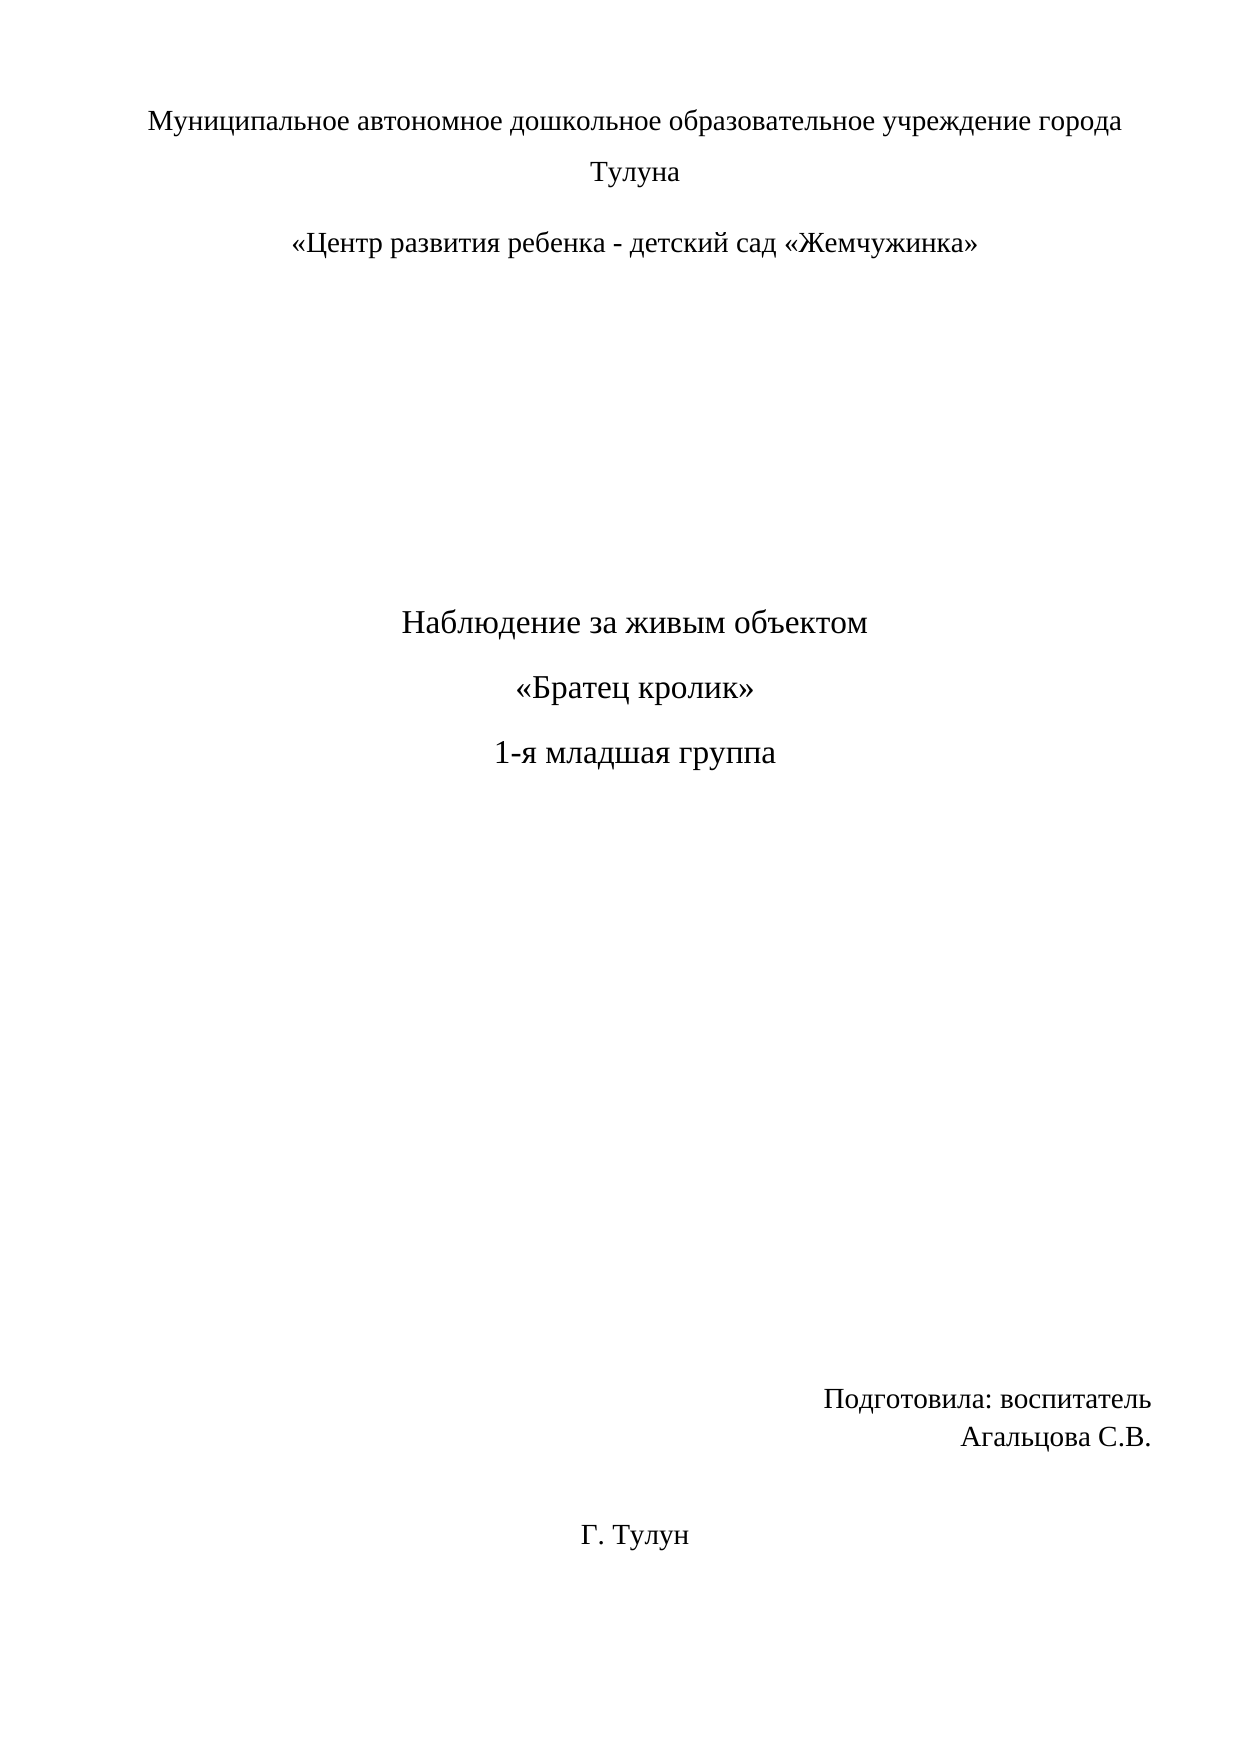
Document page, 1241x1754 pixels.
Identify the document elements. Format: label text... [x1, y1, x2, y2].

text Муниципальное автономное дошкольное образовательное учреждение города Тулуна [118, 103, 1152, 187]
text Агальцова С.В. [118, 1419, 1152, 1453]
text Подготовила: воспитатель [118, 1381, 1152, 1414]
text «Центр развития ребенка - детский сад «Жемчужинка» [118, 225, 1152, 258]
text 1-я младшая группа [118, 732, 1152, 770]
text Наблюдение за живым объектом [118, 602, 1152, 641]
text «Братец кролик» [118, 667, 1152, 706]
text Г. Тулун [118, 1517, 1152, 1551]
